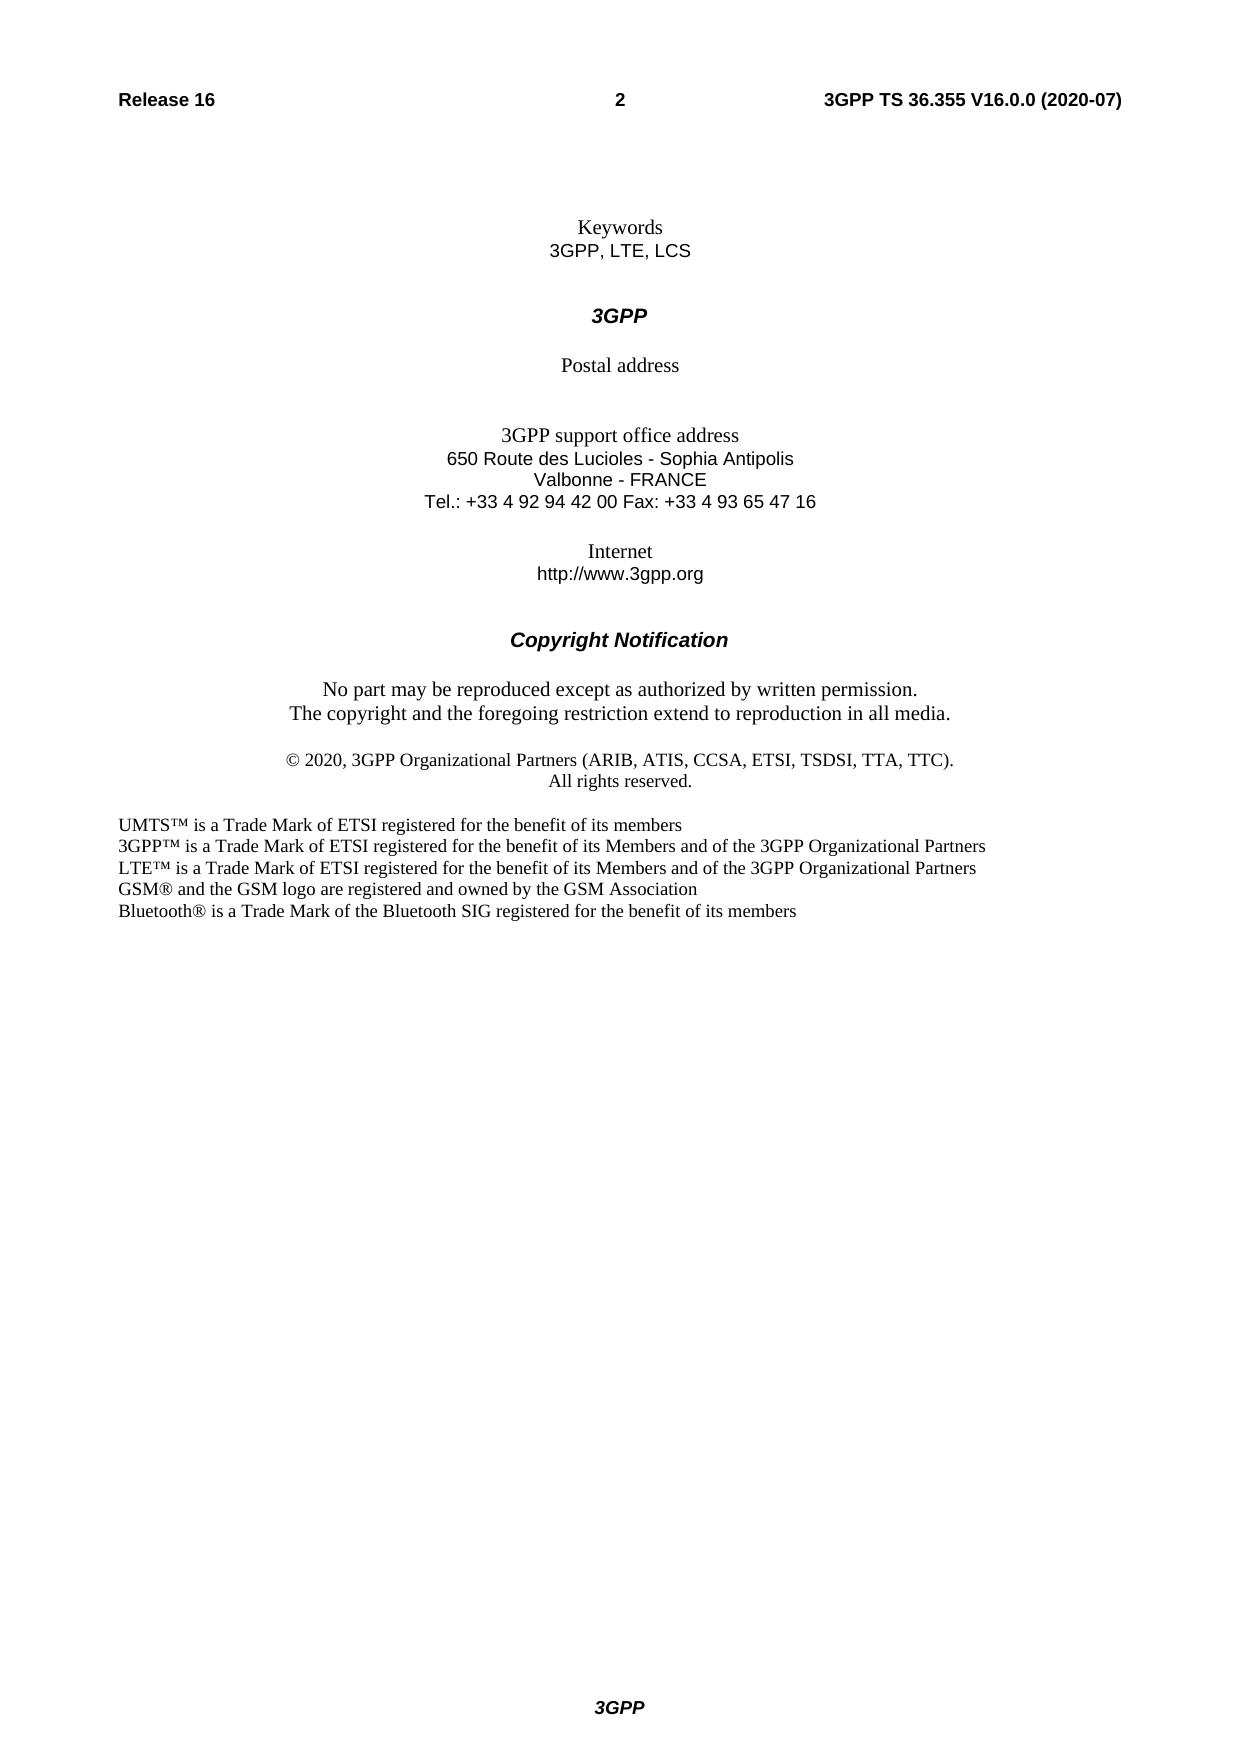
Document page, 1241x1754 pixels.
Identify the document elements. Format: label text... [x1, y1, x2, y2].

text Internet [413, 539, 827, 563]
text Postal address [413, 353, 827, 377]
text 3GPP support office address [413, 423, 827, 447]
text Keywords [413, 215, 827, 239]
text UMTS™ is a Trade Mark of ETSI registered for the benefit of its members [118, 813, 1122, 835]
text GSM® and the GSM logo are registered and owned by the GSM Association [118, 878, 1122, 900]
text All rights reserved. [118, 770, 1122, 792]
text http://www.3gpp.org [413, 563, 827, 585]
text Valbonne - FRANCE [413, 469, 827, 491]
text 3GPP, LTE, LCS [413, 239, 827, 261]
text 3GPP [413, 304, 827, 328]
text Bluetooth® is a Trade Mark of the Bluetooth SIG registered for the benefit of its members [118, 900, 1122, 921]
text Copyright Notification [118, 628, 1122, 652]
text No part may be reproduced except as authorized by written permission. The copyright and the foregoing restriction extend to reproduction in all media. [118, 677, 1122, 725]
text 3GPP™ is a Trade Mark of ETSI registered for the benefit of its Members and of the 3GPP Organizational Partners LTE™ is a Trade Mark of ETSI registered for the benefit of its Members and of the 3GPP Organizational Partners [118, 835, 1122, 878]
text 650 Route des Lucioles - Sophia Antipolis [413, 447, 827, 469]
text Tel.: +33 4 92 94 42 00 Fax: +33 4 93 65 47 16 [413, 491, 827, 512]
text © 2020, 3GPP Organizational Partners (ARIB, ATIS, CCSA, ETSI, TSDSI, TTA, TTC). [118, 749, 1122, 770]
